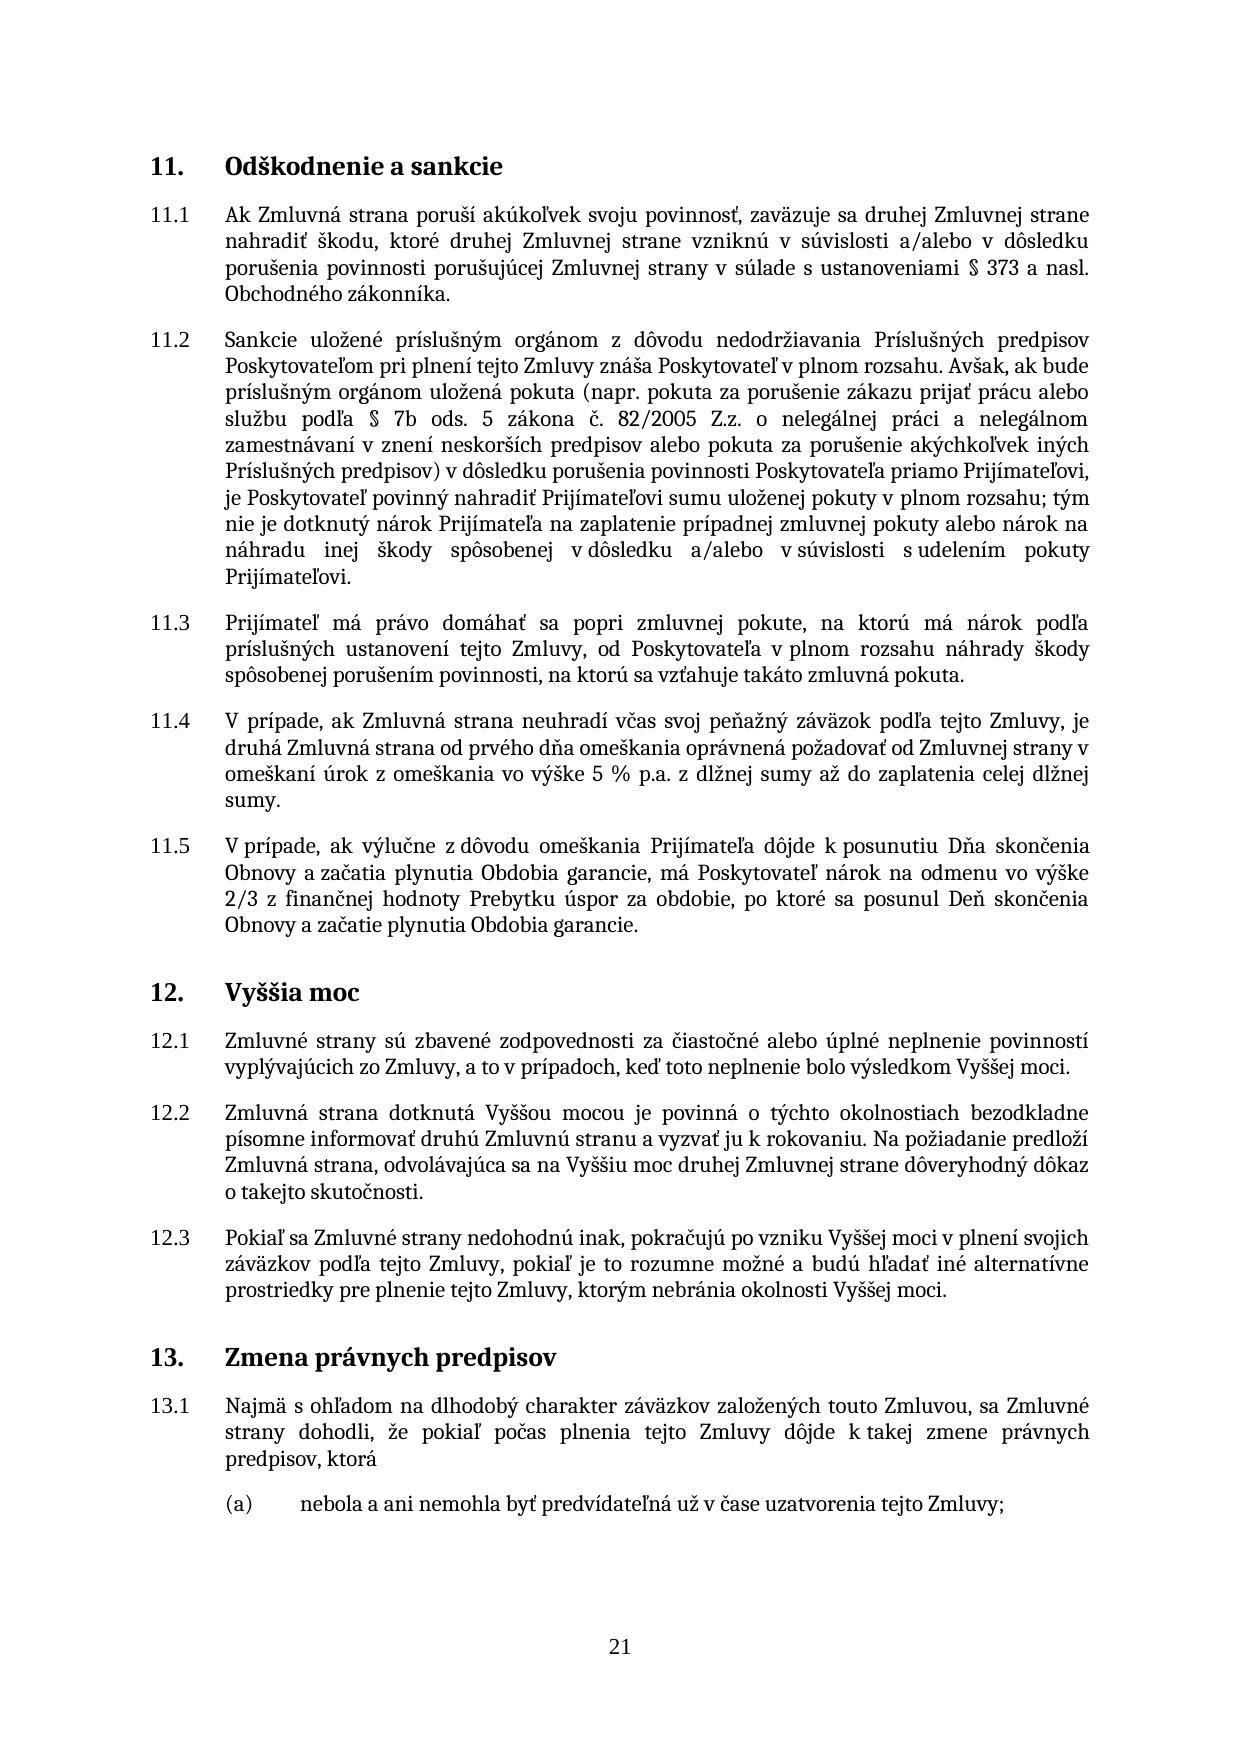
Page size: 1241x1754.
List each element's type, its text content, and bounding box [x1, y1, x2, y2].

subtitle nebola a ani nemohla byť predvídateľná už v čase uzatvorenia tejto Zmluvy; [225, 1490, 1090, 1517]
subtitle Najmä s ohľadom na dlhodobý charakter záväzkov založených touto Zmluvou, sa Zmluvné strany dohodli, že pokiaľ počas plnenia tejto Zmluvy dôjde k takej zmene právnych predpisov, ktorá [150, 1392, 1090, 1472]
subtitle Zmena právnych predpisov [150, 1341, 1090, 1373]
subtitle Vyššia moc [150, 976, 1090, 1008]
subtitle Zmluvná strana dotknutá Vyššou mocou je povinná o týchto okolnostiach bezodkladne písomne informovať druhú Zmluvnú stranu a vyzvať ju k rokovaniu. Na požiadanie predloží Zmluvná strana, odvolávajúca sa na Vyššiu moc druhej Zmluvnej strane dôveryhodný dôkaz o takejto skutočnosti. [150, 1099, 1090, 1205]
subtitle Ak Zmluvná strana poruší akúkoľvek svoju povinnosť, zaväzuje sa druhej Zmluvnej strane nahradiť škodu, ktoré druhej Zmluvnej strane vzniknú v súvislosti a/alebo v dôsledku porušenia povinnosti porušujúcej Zmluvnej strany v súlade s ustanoveniami § 373 a nasl. Obchodného zákonníka. [150, 201, 1090, 307]
subtitle Prijímateľ má právo domáhať sa popri zmluvnej pokute, na ktorú má nárok podľa príslušných ustanovení tejto Zmluvy, od Poskytovateľa v plnom rozsahu náhrady škody spôsobenej porušením povinnosti, na ktorú sa vzťahuje takáto zmluvná pokuta. [150, 609, 1090, 688]
subtitle Sankcie uložené príslušným orgánom z dôvodu nedodržiavania Príslušných predpisov Poskytovateľom pri plnení tejto Zmluvy znáša Poskytovateľ v plnom rozsahu. Avšak, ak bude príslušným orgánom uložená pokuta (napr. pokuta za porušenie zákazu prijať prácu alebo službu podľa § 7b ods. 5 zákona č. 82/2005 Z.z. o nelegálnej práci a nelegálnom zamestnávaní v znení neskorších predpisov alebo pokuta za porušenie akýchkoľvek iných Príslušných predpisov) v dôsledku porušenia povinnosti Poskytovateľa priamo Prijímateľovi, je Poskytovateľ povinný nahradiť Prijímateľovi sumu uloženej pokuty v plnom rozsahu; tým nie je dotknutý nárok Prijímateľa na zaplatenie prípadnej zmluvnej pokuty alebo nárok na náhradu inej škody spôsobenej v dôsledku a/alebo v súvislosti s udelením pokuty Prijímateľovi. [150, 326, 1090, 590]
subtitle Odškodnenie a sankcie [150, 150, 1090, 182]
subtitle V prípade, ak výlučne z dôvodu omeškania Prijímateľa dôjde k posunutiu Dňa skončenia Obnovy a začatia plynutia Obdobia garancie, má Poskytovateľ nárok na odmenu vo výške 2/3 z finančnej hodnoty Prebytku úspor za obdobie, po ktoré sa posunul Deň skončenia Obnovy a začatie plynutia Obdobia garancie. [150, 832, 1090, 938]
subtitle Zmluvné strany sú zbavené zodpovednosti za čiastočné alebo úplné neplnenie povinností vyplývajúcich zo Zmluvy, a to v prípadoch, keď toto neplnenie bolo výsledkom Vyššej moci. [150, 1027, 1090, 1080]
subtitle Pokiaľ sa Zmluvné strany nedohodnú inak, pokračujú po vzniku Vyššej moci v plnení svojich záväzkov podľa tejto Zmluvy, pokiaľ je to rozumne možné a budú hľadať iné alternatívne prostriedky pre plnenie tejto Zmluvy, ktorým nebránia okolnosti Vyššej moci. [150, 1224, 1090, 1303]
subtitle V prípade, ak Zmluvná strana neuhradí včas svoj peňažný záväzok podľa tejto Zmluvy, je druhá Zmluvná strana od prvého dňa omeškania oprávnená požadovať od Zmluvnej strany v omeškaní úrok z omeškania vo výške 5 % p.a. z dlžnej sumy až do zaplatenia celej dlžnej sumy. [150, 707, 1090, 813]
